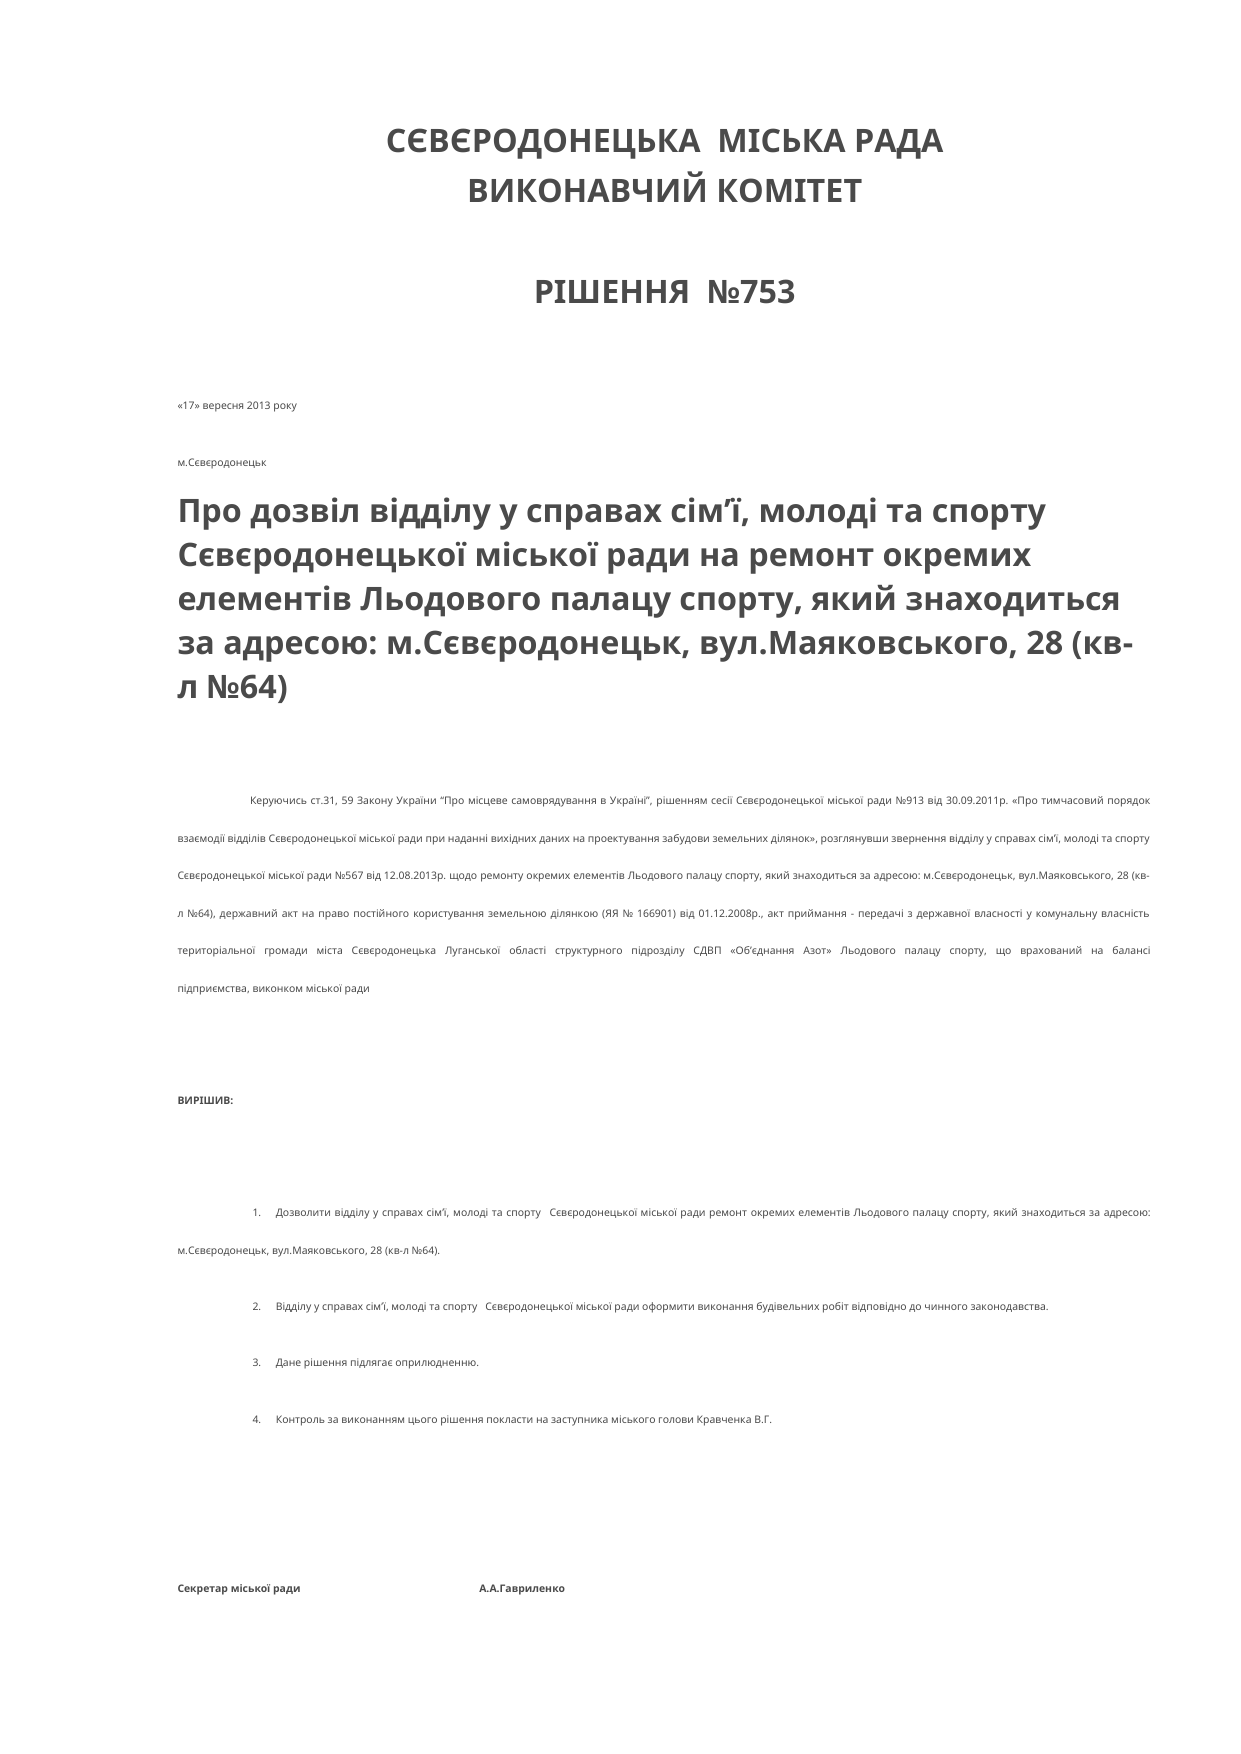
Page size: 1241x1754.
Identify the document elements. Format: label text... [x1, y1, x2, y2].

text ВИРІШИВ: [177, 1070, 1152, 1107]
text 3. Дане рішення підлягає оприлюдненню. [177, 1332, 1152, 1370]
text 2. Відділу у справах сім’ї, молоді та спорту Сєвєродонецької міської ради оформити виконання будівельних робіт відповідно до чинного законодавства. [177, 1276, 1152, 1314]
text Секретар міської ради А.А.Гавриленко [177, 1557, 1152, 1595]
text СЄВЄРОДОНЕЦЬКА МІСЬКА РАДА [177, 118, 1152, 162]
text Про дозвіл відділу у справах сім’ї, молоді та спорту Сєвєродонецької міської ради на ремонт окремих елементів Льодового палацу спорту, який знаходиться за адресою: м.Сєвєродонецьк, вул.Маяковського, 28 (кв-л №64) [177, 488, 1152, 707]
text 4. Контроль за виконанням цього рішення покласти на заступника міського голови Кравченка В.Г. [177, 1389, 1152, 1426]
text 1. Дозволити відділу у справах сім’ї, молоді та спорту Сєвєродонецької міської ради ремонт окремих елементів Льодового палацу спорту, який знаходиться за адресою: м.Сєвєродонецьк, вул.Маяковського, 28 (кв-л №64). [177, 1182, 1152, 1257]
text РІШЕННЯ №753 [177, 269, 1152, 313]
text м.Сєвєродонецьк [177, 431, 1152, 469]
text ВИКОНАВЧИЙ КОМІТЕТ [177, 168, 1152, 212]
text «17» вересня 2013 року [177, 375, 1152, 413]
text Керуючись ст.31, 59 Закону України “Про місцеве самоврядування в Україні”, рішенням сесії Сєвєродонецької міської ради №913 від 30.09.2011р. «Про тимчасовий порядок взаємодії відділів Сєвєродонецької міської ради при наданні вихідних даних на проектування забудови земельних ділянок», розглянувши звернення відділу у справах сім’ї, молоді та спорту Сєвєродонецької міської ради №567 від 12.08.2013р. щодо ремонту окремих елементів Льодового палацу спорту, який знаходиться за адресою: м.Сєвєродонецьк, вул.Маяковського, 28 (кв-л №64), державний акт на право постійного користування земельною ділянкою (ЯЯ № 166901) від 01.12.2008р., акт приймання - передачі з державної власності у комунальну власність територіальної громади міста Сєвєродонецька Луганської області структурного підрозділу СДВП «Об’єднання Азот» Льодового палацу спорту, що врахований на балансі підприємства, виконком міської ради [177, 770, 1152, 995]
